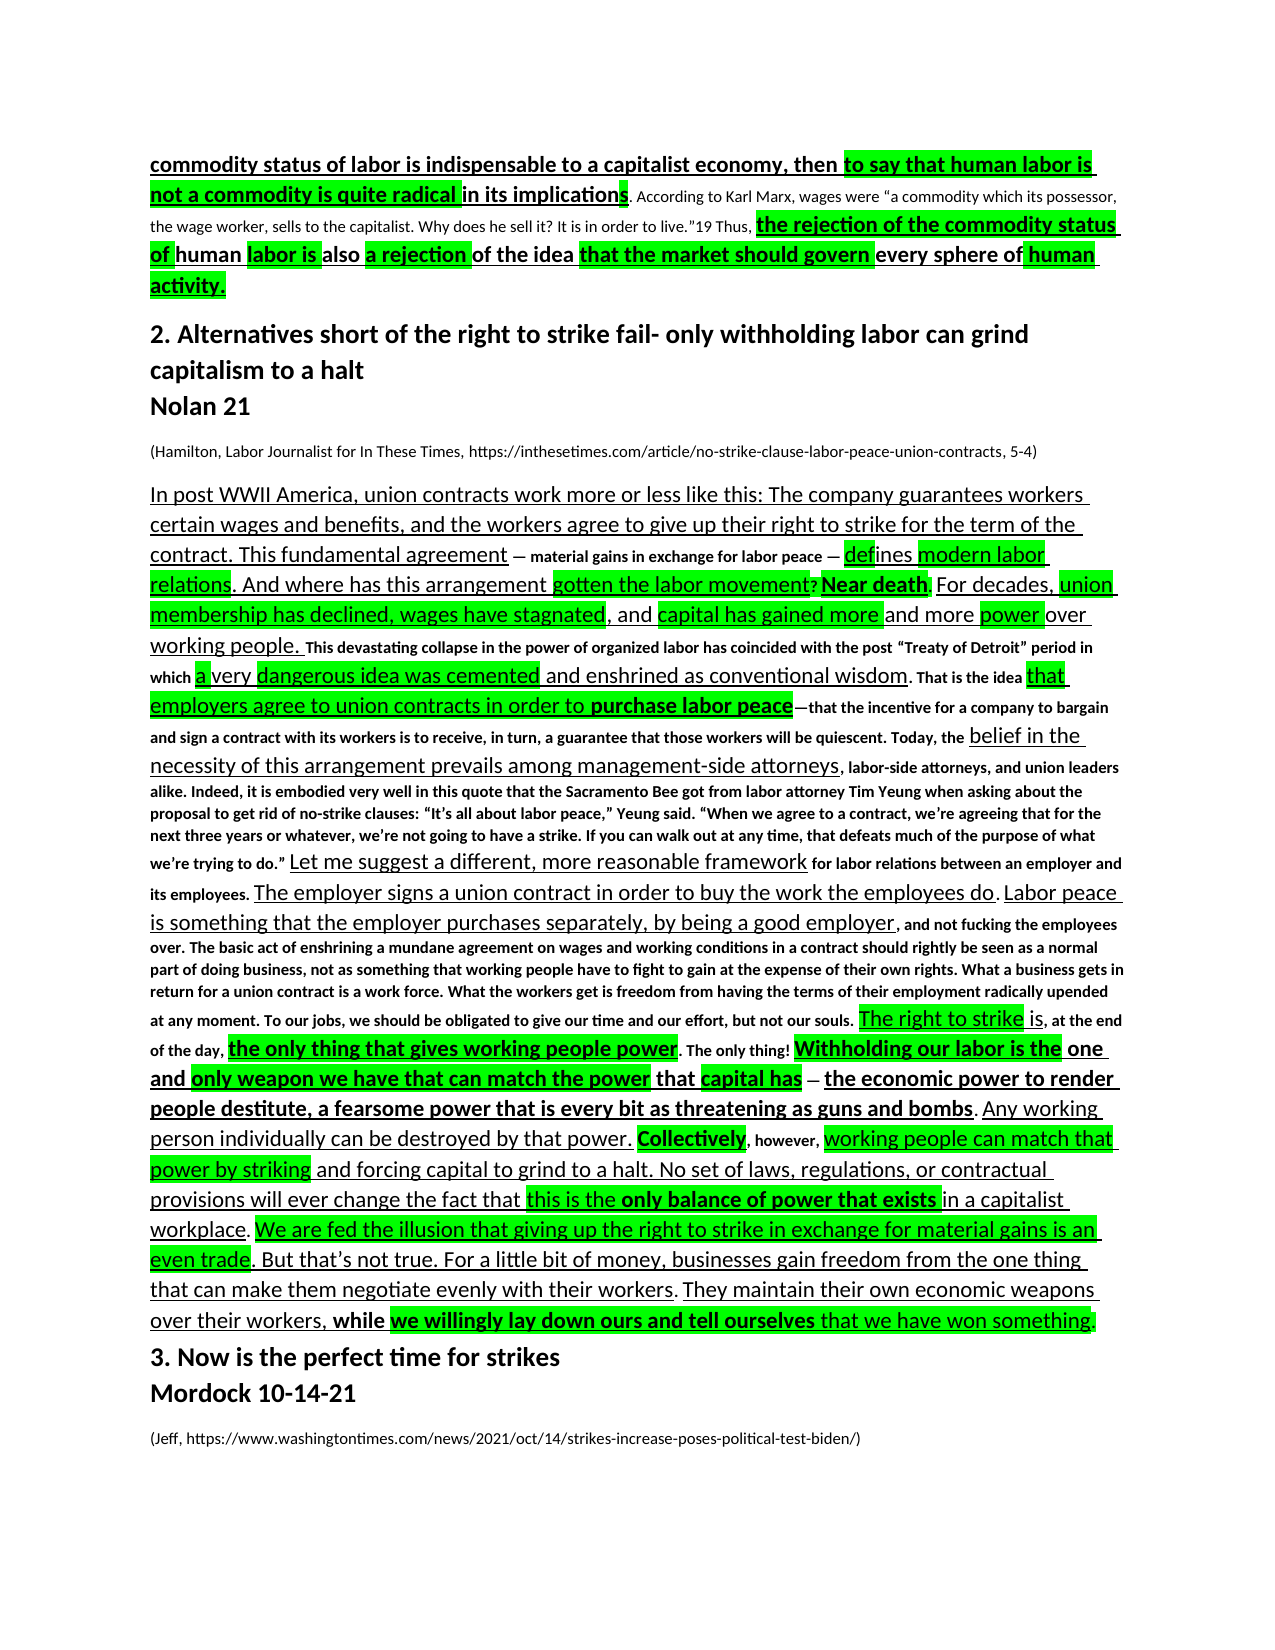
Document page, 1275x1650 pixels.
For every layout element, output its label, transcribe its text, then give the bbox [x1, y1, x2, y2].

text (Jeff, https://www.washingtontimes.com/news/2021/oct/14/strikes-increase-poses-political-test-biden/) [150, 1428, 1125, 1448]
text Nolan 21 [150, 389, 1125, 422]
subtitle 3. Now is the perfect time for strikes [150, 1340, 1125, 1373]
text (Hamilton, Labor Journalist for In These Times, https://inthesetimes.com/article/no-strike-clause-labor-peace-union-contracts, 5-4) [150, 441, 1125, 462]
subtitle In post WWII America, union contracts work more or less like this: The company guarantees workers certain wages and benefits, and the workers agree to give up their right to strike for the term of the contract. This fundamental agreement — material gains in exchange for labor peace — defines modern labor relations. And where has this arrangement gotten the labor movement? Near death. For decades, union membership has declined, wages have stagnated, and capital has gained more and more power over working people. This devastating collapse in the power of organized labor has coincided with the post ​“Treaty of Detroit” period in which a very dangerous idea was cemented and enshrined as conventional wisdom. That is the idea that employers agree to union contracts in order to purchase labor peace—that the incentive for a company to bargain and sign a contract with its workers is to receive, in turn, a guarantee that those workers will be quiescent. Today, the belief in the necessity of this arrangement prevails among management-side attorneys, labor-side attorneys, and union leaders alike. Indeed, it is embodied very well in this quote that the Sacramento Bee got from labor attorney Tim Yeung when asking about the proposal to get rid of no-strike clauses: ​“It’s all about labor peace,” Yeung said. ​“When we agree to a contract, we’re agreeing that for the next three years or whatever, we’re not going to have a strike. If you can walk out at any time, that defeats much of the purpose of what we’re trying to do.” Let me suggest a different, more reasonable framework for labor relations between an employer and its employees. The employer signs a union contract in order to buy the work the employees do. Labor peace is something that the employer purchases separately, by being a good employer, and not fucking the employees over. The basic act of enshrining a mundane agreement on wages and working conditions in a contract should rightly be seen as a normal part of doing business, not as something that working people have to fight to gain at the expense of their own rights. What a business gets in return for a union contract is a work force. What the workers get is freedom from having the terms of their employment radically upended at any moment. To our jobs, we should be obligated to give our time and our effort, but not our souls. The right to strike is, at the end of the day, the only thing that gives working people power. The only thing! Withholding our labor is the one and only weapon we have that can match the power that capital has — the economic power to render people destitute, a fearsome power that is every bit as threatening as guns and bombs. Any working person individually can be destroyed by that power. Collectively, however, working people can match that power by striking and forcing capital to grind to a halt. No set of laws, regulations, or contractual provisions will ever change the fact that this is the only balance of power that exists in a capitalist workplace. We are fed the illusion that giving up the right to strike in exchange for material gains is an even trade. But that’s not true. For a little bit of money, businesses gain freedom from the one thing that can make them negotiate evenly with their workers. They maintain their own economic weapons over their workers, while we willingly lay down ours and tell ourselves that we have won something. [150, 480, 1125, 1334]
subtitle 2. Alternatives short of the right to strike fail- only withholding labor can grind capitalism to a halt [150, 318, 1125, 386]
text Mordock 10-14-21 [150, 1376, 1125, 1409]
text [150, 150, 1125, 299]
